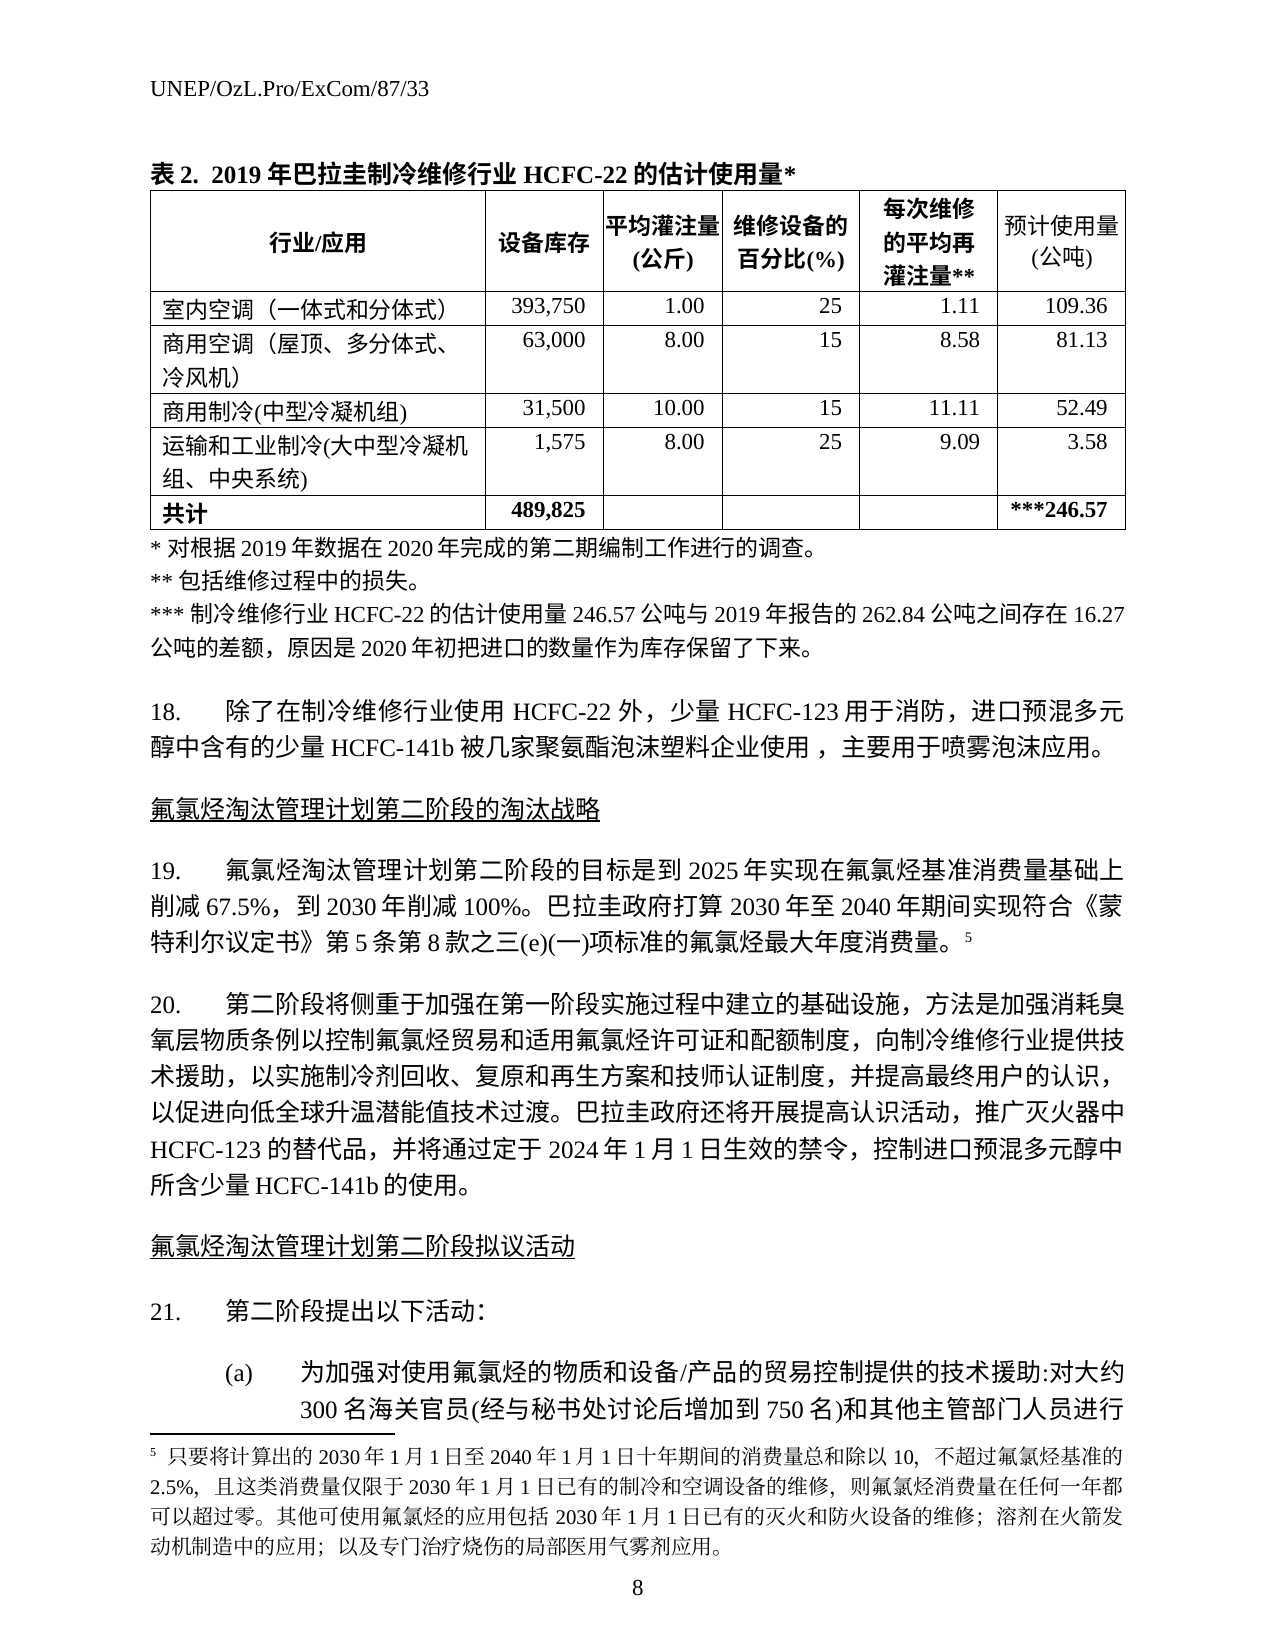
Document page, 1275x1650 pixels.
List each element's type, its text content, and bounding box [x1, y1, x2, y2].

table_cell 1.00 [604, 292, 722, 325]
table_cell 25 [723, 428, 859, 494]
table_cell 9.09 [860, 428, 997, 494]
table_cell 489,825 [486, 496, 603, 529]
table_cell 室内空调（一体式和分体式） [151, 292, 485, 325]
table_header 设备库存 [486, 191, 603, 291]
table_cell 商用空调（屋顶、多分体式、冷风机） [151, 326, 485, 393]
table_header 维修设备的百分比(%) [723, 191, 859, 291]
table_cell 8.58 [860, 326, 997, 393]
subtitle 表2. 2019 年巴拉圭制冷维修行业 HCFC-22 的估计使用量* [150, 154, 1125, 190]
table_cell 109.36 [998, 292, 1125, 325]
table_header 行业/应用 [151, 191, 485, 291]
table_cell 8.00 [604, 326, 722, 393]
table_cell 52.49 [998, 394, 1125, 427]
text * 对根据2019年数据在2020年完成的第二期编制工作进行的调查。 [150, 530, 1125, 563]
table_cell 商用制冷(中型冷凝机组) [151, 394, 485, 427]
table_cell 运输和工业制冷(大中型冷凝机组、中央系统) [151, 428, 485, 494]
table_cell 8.00 [604, 428, 722, 494]
table_header 每次维修的平均再灌注量** [860, 191, 997, 291]
table_cell 81.13 [998, 326, 1125, 393]
table_cell [604, 496, 722, 529]
table_cell 3.58 [998, 428, 1125, 494]
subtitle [225, 1353, 1125, 1425]
table_cell 25 [723, 292, 859, 325]
text 氟氯烃淘汰管理计划第二阶段的淘汰战略 [150, 789, 1125, 825]
table_cell 共计 [151, 496, 485, 529]
table_cell [860, 496, 997, 529]
table_cell 10.00 [604, 394, 722, 427]
subtitle 氟氯烃淘汰管理计划第二阶段的目标是到2025年实现在氟氯烃基准消费量基础上削减67.5%，到2030年削减100%。巴拉圭政府打算2030年至2040年期间实现符合《蒙特利尔议定书》第5条第8款之三(e)(一)项标准的氟氯烃最大年度消费量。 [150, 850, 1125, 959]
table_cell [723, 496, 859, 529]
text ** 包括维修过程中的损失。 [150, 563, 1125, 596]
table_cell 15 [723, 394, 859, 427]
table_cell 31,500 [486, 394, 603, 427]
table_cell ***246.57 [998, 496, 1125, 529]
table_cell 393,750 [486, 292, 603, 325]
table_cell 11.11 [860, 394, 997, 427]
subtitle 第二阶段提出以下活动： [150, 1292, 1125, 1328]
table_header 预计使用量(公吨) [998, 191, 1125, 291]
table_cell 1,575 [486, 428, 603, 494]
text 氟氯烃淘汰管理计划第二阶段拟议活动 [150, 1227, 1125, 1263]
table_cell 1.11 [860, 292, 997, 325]
table_cell 63,000 [486, 326, 603, 393]
table_header 平均灌注量(公斤) [604, 191, 722, 291]
text *** 制冷维修行业HCFC-22的估计使用量246.57公吨与2019年报告的262.84公吨之间存在16.27公吨的差额，原因是2020年初把进口的数量作为库存保留了下来。 [150, 596, 1125, 663]
subtitle 第二阶段将侧重于加强在第一阶段实施过程中建立的基础设施，方法是加强消耗臭氧层物质条例以控制氟氯烃贸易和适用氟氯烃许可证和配额制度，向制冷维修行业提供技术援助，以实施制冷剂回收、复原和再生方案和技师认证制度，并提高最终用户的认识，以促进向低全球升温潜能值技术过渡。巴拉圭政府还将开展提高认识活动，推广灭火器中HCFC-123 的替代品，并将通过定于2024年1月1日生效的禁令，控制进口预混多元醇中所含少量HCFC-141b的使用。 [150, 984, 1125, 1202]
subtitle 除了在制冷维修行业使用 HCFC-22 外，少量 HCFC-123用于消防，进口预混多元醇中含有的少量 HCFC-141b 被几家聚氨酯泡沫塑料企业使用 ，主要用于喷雾泡沫应用。 [150, 692, 1125, 764]
table_cell 15 [723, 326, 859, 393]
